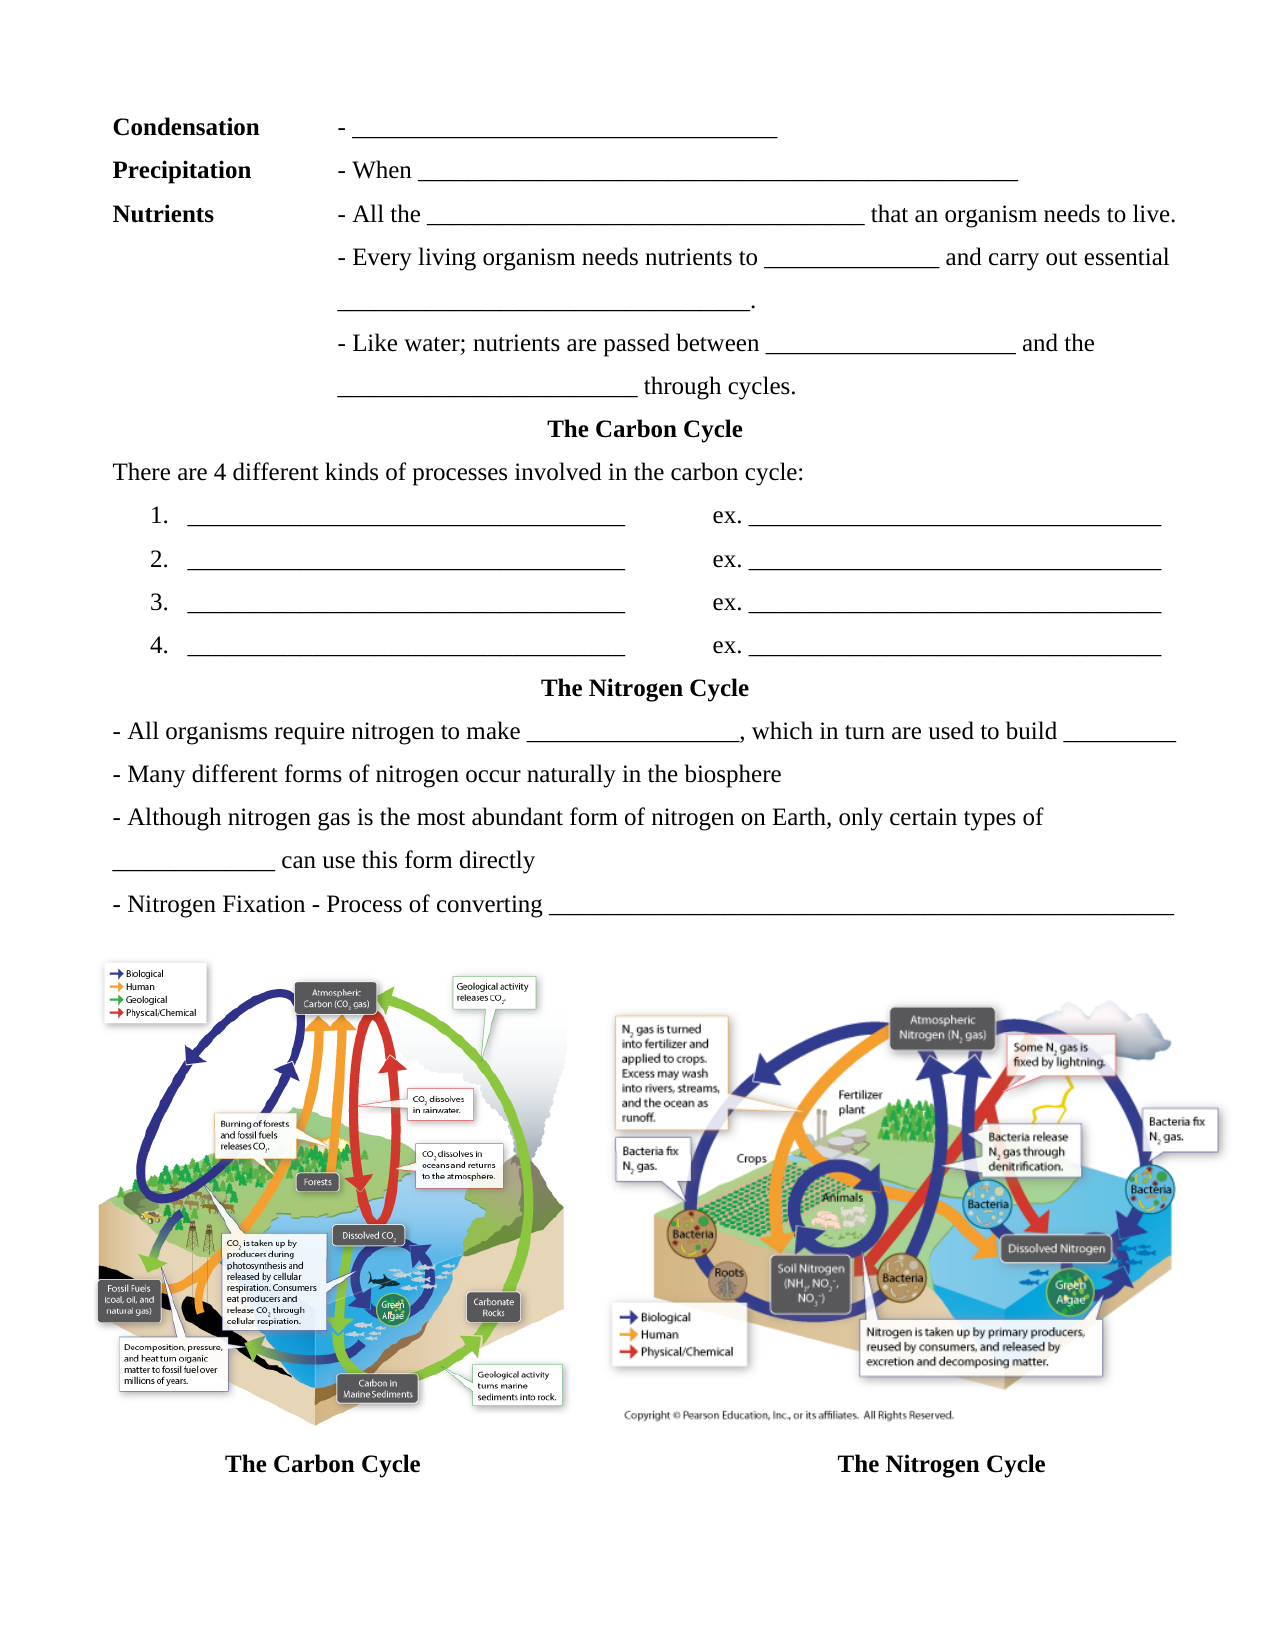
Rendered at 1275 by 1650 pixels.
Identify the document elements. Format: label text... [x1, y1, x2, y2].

text - Every living organism needs nutrients to ______________ and carry out essential _________________________________. [337, 242, 1177, 314]
list ___________________________________ ex. _________________________________ [150, 587, 1177, 616]
picture [600, 993, 1236, 1422]
text The Carbon Cycle The Nitrogen Cycle [112, 1449, 1177, 1478]
list ___________________________________ ex. _________________________________ [150, 501, 1177, 529]
text - Although nitrogen gas is the most abundant form of nitrogen on Earth, only certain types of _____________ can use this form directly [112, 802, 1177, 874]
list ___________________________________ ex. _________________________________ [150, 630, 1177, 659]
text Condensation - __________________________________ [112, 112, 1177, 141]
list ___________________________________ ex. _________________________________ [150, 544, 1177, 572]
text There are 4 different kinds of processes involved in the carbon cycle: [112, 457, 1177, 486]
text Nutrients - All the ___________________________________ that an organism needs to live. [112, 199, 1177, 227]
text - Nitrogen Fixation - Process of converting __________________________________________________ [112, 889, 1177, 917]
text - All organisms require nitrogen to make _________________, which in turn are used to build _________ [112, 716, 1177, 745]
text The Carbon Cycle [112, 414, 1177, 443]
text - Like water; nutrients are passed between ____________________ and the ________________________ through cycles. [337, 328, 1177, 400]
text The Nitrogen Cycle [112, 673, 1177, 702]
text - Many different forms of nitrogen occur naturally in the biosphere [112, 759, 1177, 788]
text Precipitation - When ________________________________________________ [112, 156, 1177, 184]
picture [93, 956, 583, 1427]
